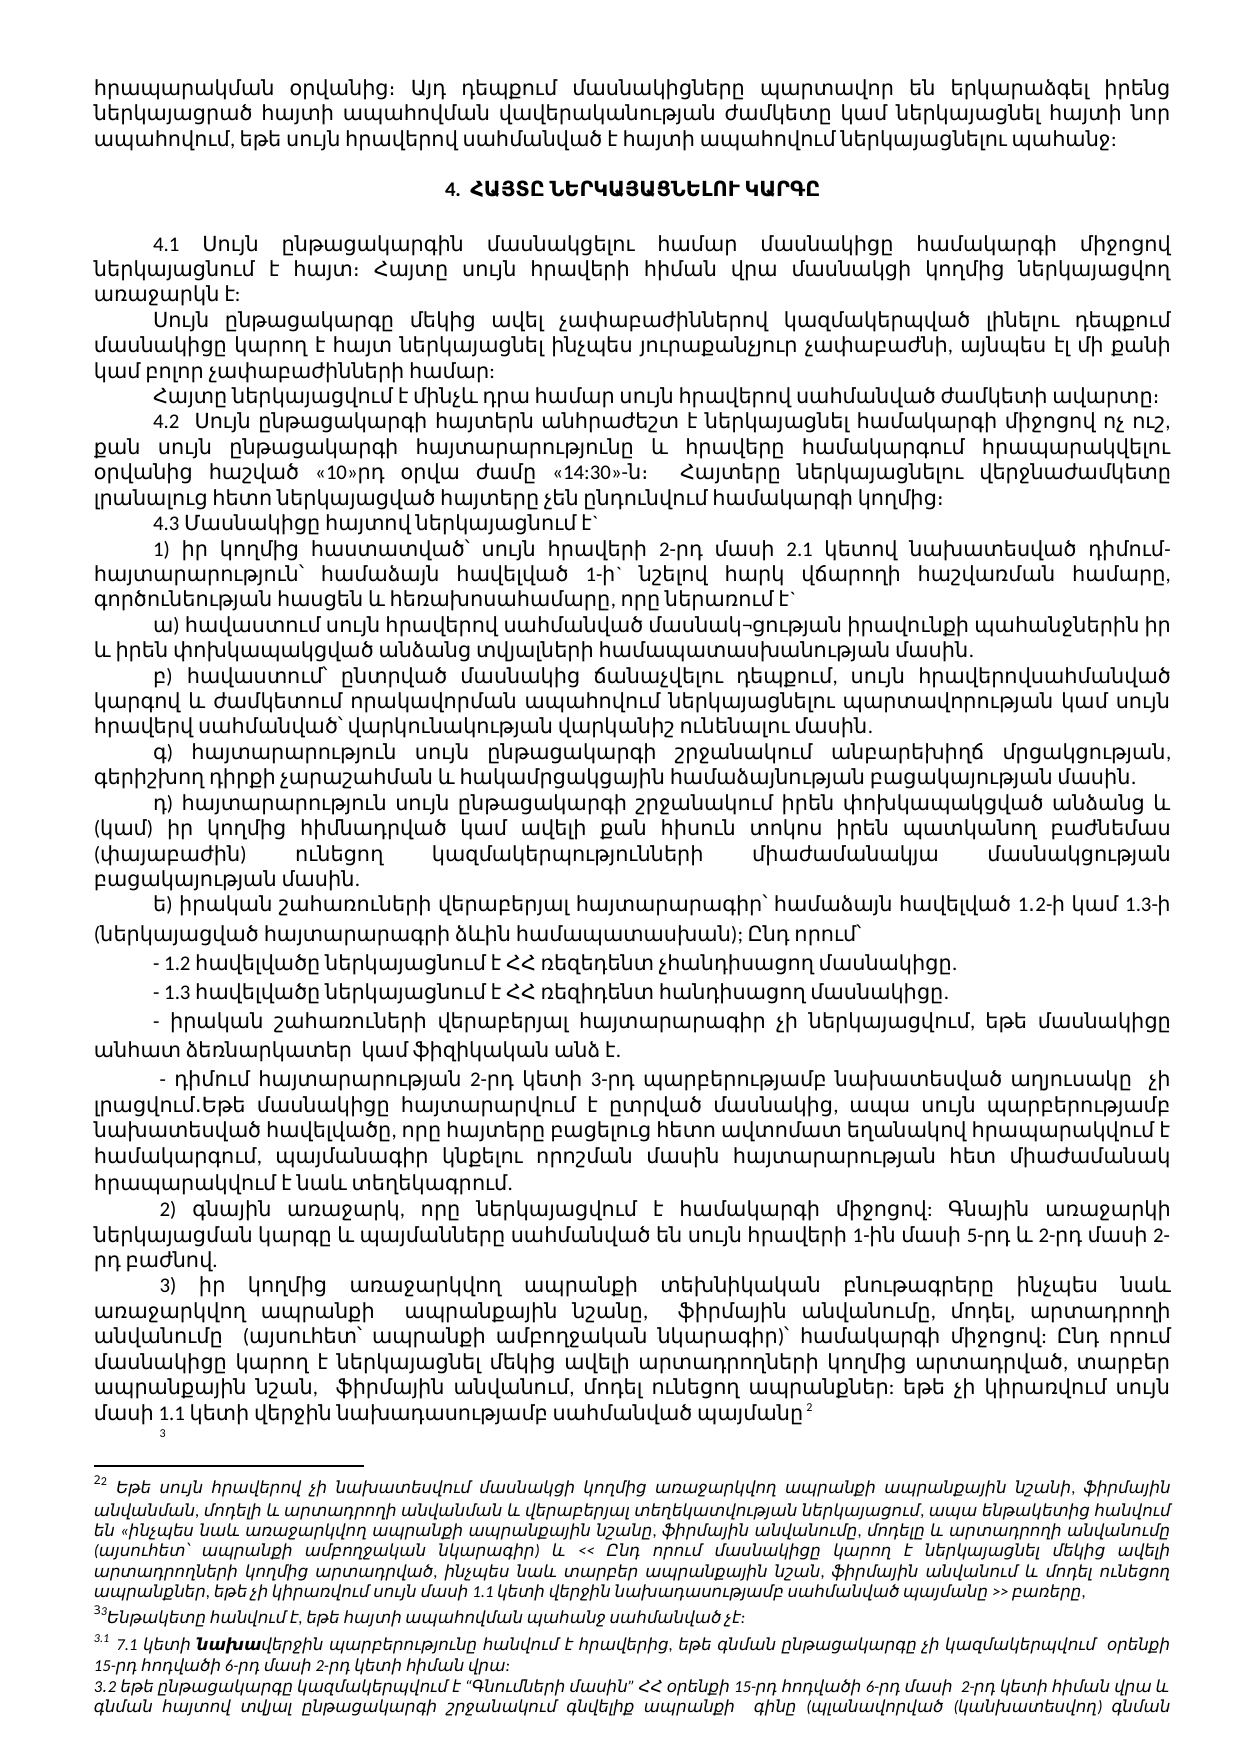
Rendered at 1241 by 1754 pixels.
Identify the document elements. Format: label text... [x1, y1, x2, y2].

text 1) իր կողմից հաստատված՝ սույն հրավերի 2-րդ մասի 2.1 կետով նախատեսված դիմում-հայտարարություն՝ համաձայն հավելված 1-ի` նշելով հարկ վճարողի հաշվառման համարը, գործունեության հասցեն և հեռախոսահամարը, որը ներառում է` [94, 536, 1171, 612]
text 4.2 Սույն ընթացակարգի հայտերն անհրաժեշտ է ներկայացնել համակարգի միջոցով ոչ ուշ, քան սույն ընթացակարգի հայտարարությունը և հրավերը համակարգում հրապարակվելու օրվանից հաշված «10»րդ օրվա ժամը «14:30»-ն։ Հայտերը ներկայացնելու վերջնաժամկետը լրանալուց հետո ներկայացված հայտերը չեն ընդունվում համակարգի կողմից։ [94, 409, 1171, 510]
text Սույն ընթացակարգը մեկից ավել չափաբաժիններով կազմակերպված լինելու դեպքում մասնակիցը կարող է հայտ ներկայացնել ինչպես յուրաքանչյուր չափաբաժնի, այնպես էլ մի քանի կամ բոլոր չափաբաժինների համար: [94, 307, 1171, 383]
text ե) իրական շահառուների վերաբերյալ հայտարարագիր՝ համաձայն հավելված 1․2-ի կամ 1.3-ի (ներկայացված հայտարարագրի ձևին համապատասխան); Ընդ որում՝ [94, 892, 1171, 946]
text - 1.3 հավելվածը ներկայացնում է ՀՀ ռեզիդենտ հանդիսացող մասնակիցը. [94, 979, 1171, 1004]
text 4.1 Սույն ընթացակարգին մասնակցելու համար մասնակիցը համակարգի միջոցով ներկայացնում է հայտ։ Հայտը սույն հրավերի հիման վրա մասնակցի կողմից ներկայացվող առաջարկն է: [94, 231, 1171, 307]
text - դիմում հայտարարության 2-րդ կետի 3-րդ պարբերությամբ նախատեսված աղյուսակը չի լրացվում․Եթե մասնակիցը հայտարարվում է ըտրված մասնակից, ապա սույն պարբերությամբ նախատեսված հավելվածը, որը հայտերը բացելուց հետո ավտոմատ եղանակով հրապարակվում է համակարգում, պայմանագիր կնքելու որոշման մասին հայտարարության հետ միաժամանակ հրապարակվում է նաև տեղեկագրում. [94, 1067, 1171, 1196]
text գ) հայտարարություն սույն ընթացակարգի շրջանակում անբարեխիղճ մրցակցության, գերիշխող դիրքի չարաշահման և հակամրցակցային համաձայնության բացակայության մասին. [94, 739, 1171, 790]
text - 1.2 հավելվածը ներկայացնում է ՀՀ ռեզեդենտ չհանդիսացող մասնակիցը. [94, 950, 1171, 975]
text - իրական շահառուների վերաբերյալ հայտարարագիր չի ներկայացվում, եթե մասնակիցը անհատ ձեռնարկատեր կամ ֆիզիկական անձ է. [94, 1008, 1171, 1063]
text 3 [94, 1425, 1171, 1451]
text ա) հավաստում սույն հրավերով սահմանված մասնակ¬ցության իրավունքի պահանջներին իր և իրեն փոխկապակցված անձանց տվյալների համապատասխանության մասին. [94, 612, 1171, 663]
text 3) իր կողմից առաջարկվող ապրանքի տեխնիկական բնութագրերը ինչպես նաև առաջարկվող ապրանքի ապրանքային նշանը, ֆիրմային անվանումը, մոդել, արտադրողի անվանումը (այսուհետ՝ ապրանքի ամբողջական նկարագիր)՝ համակարգի միջոցով: Ընդ որում մասնակիցը կարող է ներկայացնել մեկից ավելի արտադրողների կողմից արտադրված, տարբեր ապրանքային նշան, ֆիրմային անվանում, մոդել ունեցող ապրանքներ: եթե չի կիրառվում սույն մասի 1.1 կետի վերջին նախադասությամբ սահմանված պայմանը 2 [94, 1273, 1171, 1425]
text դ) հայտարարություն սույն ընթացակարգի շրջանակում իրեն փոխկապակցված անձանց և (կամ) իր կողմից հիմնադրված կամ ավելի քան հիսուն տոկոս իրեն պատկանող բաժնեմաս (փայաբաժին) ունեցող կազմակերպությունների միաժամանակյա մասնակցության բացակայության մասին. [94, 790, 1171, 892]
text բ) հավաստում՝ ընտրված մասնակից ճանաչվելու դեպքում, սույն հրավերովսահմանված կարգով և ժամկետում որակավորման ապահովում ներկայացնելու պարտավորության կամ սույն հրավերվ սահմանված՝ վարկունակության վարկանիշ ունենալու մասին. [94, 663, 1171, 739]
text Հայտը ներկայացվում է մինչև դրա համար սույն հրավերով սահմանված ժամկետի ավարտը։ [94, 383, 1171, 409]
text 4. ՀԱՅՏԸ ՆԵՐԿԱՅԱՑՆԵԼՈՒ ԿԱՐԳԸ [94, 177, 1171, 202]
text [94, 75, 1171, 151]
text 2) գնային առաջարկ, որը ներկայացվում է համակարգի միջոցով: Գնային առաջարկի ներկայացման կարգը և պայմանները սահմանված են սույն հրավերի 1-ին մասի 5-րդ և 2-րդ մասի 2-րդ բաժնով. [94, 1196, 1171, 1273]
text 4.3 Մասնակիցը հայտով ներկայացնում է` [94, 510, 1171, 536]
